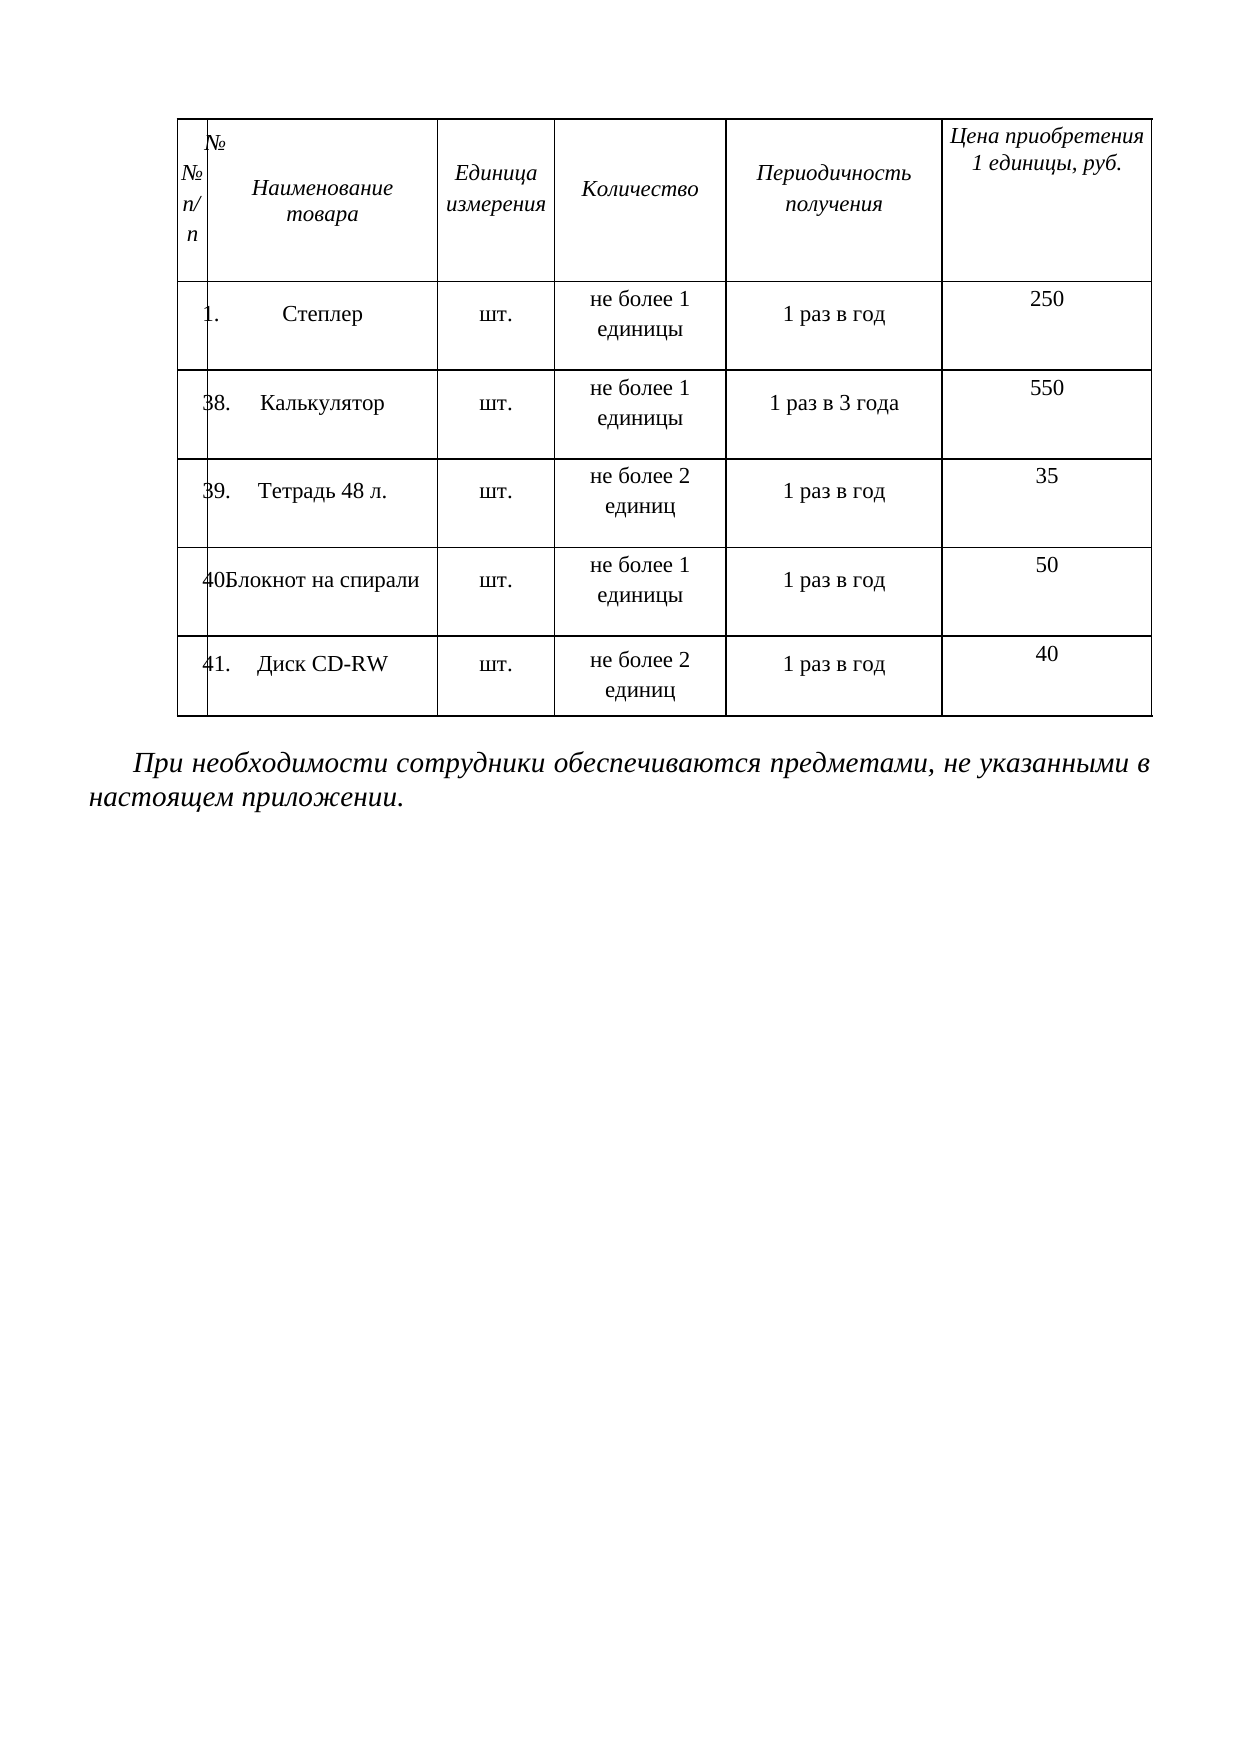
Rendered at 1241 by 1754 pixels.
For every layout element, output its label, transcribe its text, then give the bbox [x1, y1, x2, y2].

table_cell 1 раз в 3 года [727, 371, 941, 458]
table_cell шт. [438, 282, 554, 369]
table_cell не более 1 единицы [555, 548, 725, 635]
table_cell 1 раз в год [727, 637, 941, 715]
table_cell шт. [438, 371, 554, 458]
table_cell 1 раз в год [727, 282, 941, 369]
table_cell 40 [943, 637, 1151, 715]
table_cell шт. [438, 460, 554, 546]
table_cell Блокнот на спирали [208, 548, 437, 635]
table_cell 250 [943, 282, 1151, 369]
table_cell 1 раз в год [727, 460, 941, 546]
table_cell не более 2 единиц [555, 637, 725, 715]
table_cell Диск CD-RW [208, 637, 437, 715]
table_cell [178, 637, 207, 715]
table_cell Степлер [208, 282, 437, 369]
table_cell шт. [438, 637, 554, 715]
table_cell 550 [943, 371, 1151, 458]
table_header Единица измерения [438, 120, 554, 281]
table_cell не более 1 единицы [555, 371, 725, 458]
table_cell [178, 460, 207, 546]
table_cell не более 2 единиц [555, 460, 725, 546]
table_header Периодичность получения [727, 120, 941, 281]
table_cell [178, 282, 207, 369]
table_cell Калькулятор [208, 371, 437, 458]
table_cell 35 [943, 460, 1151, 546]
table_cell не более 1 единицы [555, 282, 725, 369]
table_cell [178, 548, 207, 635]
table_cell шт. [438, 548, 554, 635]
table_cell Тетрадь 48 л. [208, 460, 437, 546]
text При необходимости сотрудники обеспечиваются предметами, не указанными в настоящем приложении. [88, 746, 1152, 813]
table_header Количество [555, 120, 725, 281]
table_cell 1 раз в год [727, 548, 941, 635]
table_header Цена приобретения 1 единицы, руб. [943, 120, 1151, 281]
table_cell 50 [943, 548, 1151, 635]
table_cell [178, 371, 207, 458]
table_header Наименование товара [208, 120, 437, 281]
table_header №№ п/п [178, 120, 207, 281]
